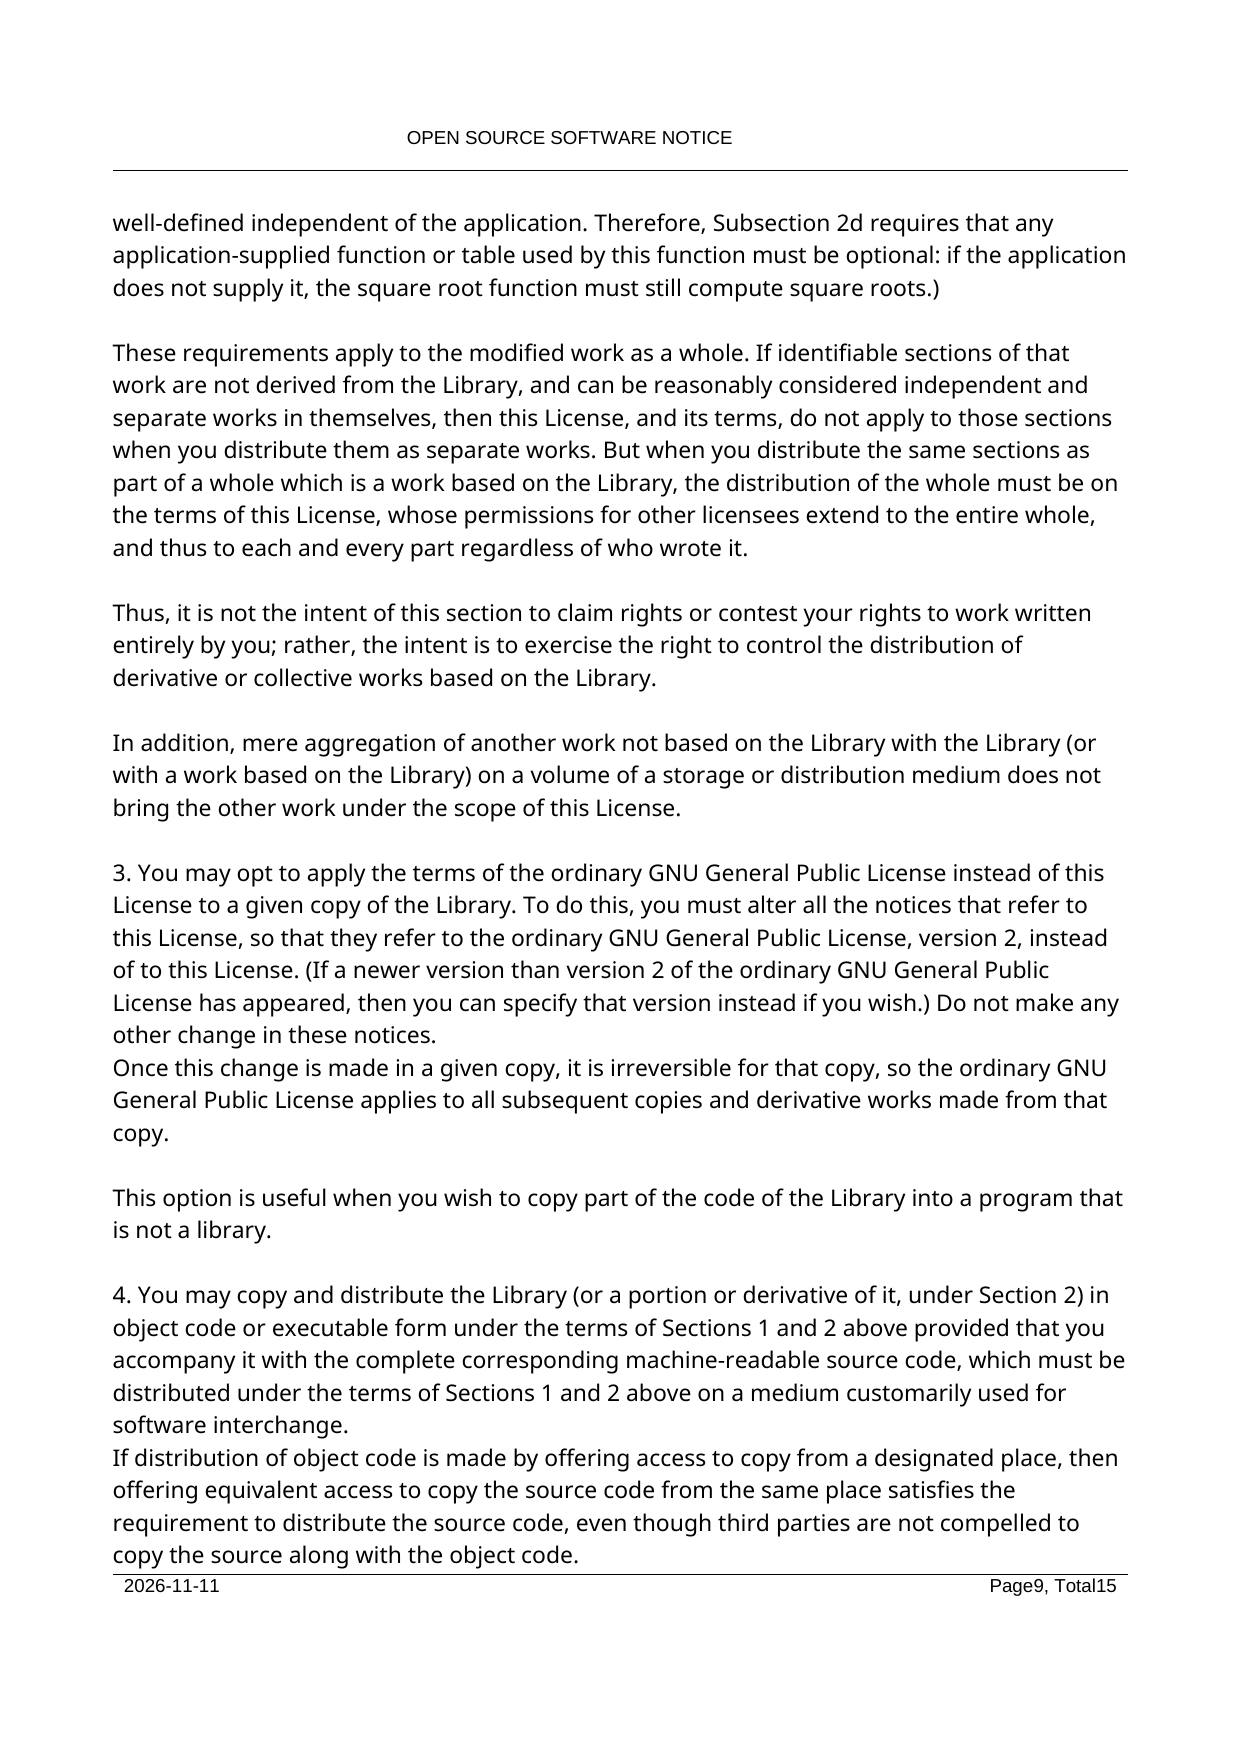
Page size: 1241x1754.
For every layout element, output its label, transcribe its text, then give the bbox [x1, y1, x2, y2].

text In addition, mere aggregation of another work not based on the Library with the Library (or with a work based on the Library) on a volume of a storage or distribution medium does not bring the other work under the scope of this License. [112, 726, 1128, 824]
text 4. You may copy and distribute the Library (or a portion or derivative of it, under Section 2) in object code or executable form under the terms of Sections 1 and 2 above provided that you accompany it with the complete corresponding machine-readable source code, which must be distributed under the terms of Sections 1 and 2 above on a medium customarily used for software interchange. [112, 1279, 1128, 1441]
text This option is useful when you wish to copy part of the code of the Library into a program that is not a library. [112, 1181, 1128, 1246]
text 3. You may opt to apply the terms of the ordinary GNU General Public License instead of this License to a given copy of the Library. To do this, you must alter all the notices that refer to this License, so that they refer to the ordinary GNU General Public License, version 2, instead of to this License. (If a newer version than version 2 of the ordinary GNU General Public License has appeared, then you can specify that version instead if you wish.) Do not make any other change in these notices. [112, 856, 1128, 1051]
text If distribution of object code is made by offering access to copy from a designated place, then offering equivalent access to copy the source code from the same place satisfies the requirement to distribute the source code, even though third parties are not compelled to copy the source along with the object code. [112, 1441, 1128, 1571]
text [112, 206, 1128, 304]
text These requirements apply to the modified work as a whole. If identifiable sections of that work are not derived from the Library, and can be reasonably considered independent and separate works in themselves, then this License, and its terms, do not apply to those sections when you distribute them as separate works. But when you distribute the same sections as part of a whole which is a work based on the Library, the distribution of the whole must be on the terms of this License, whose permissions for other licensees extend to the entire whole, and thus to each and every part regardless of who wrote it. [112, 336, 1128, 564]
text Once this change is made in a given copy, it is irreversible for that copy, so the ordinary GNU General Public License applies to all subsequent copies and derivative works made from that copy. [112, 1051, 1128, 1149]
text Thus, it is not the intent of this section to claim rights or contest your rights to work written entirely by you; rather, the intent is to exercise the right to control the distribution of derivative or collective works based on the Library. [112, 596, 1128, 694]
